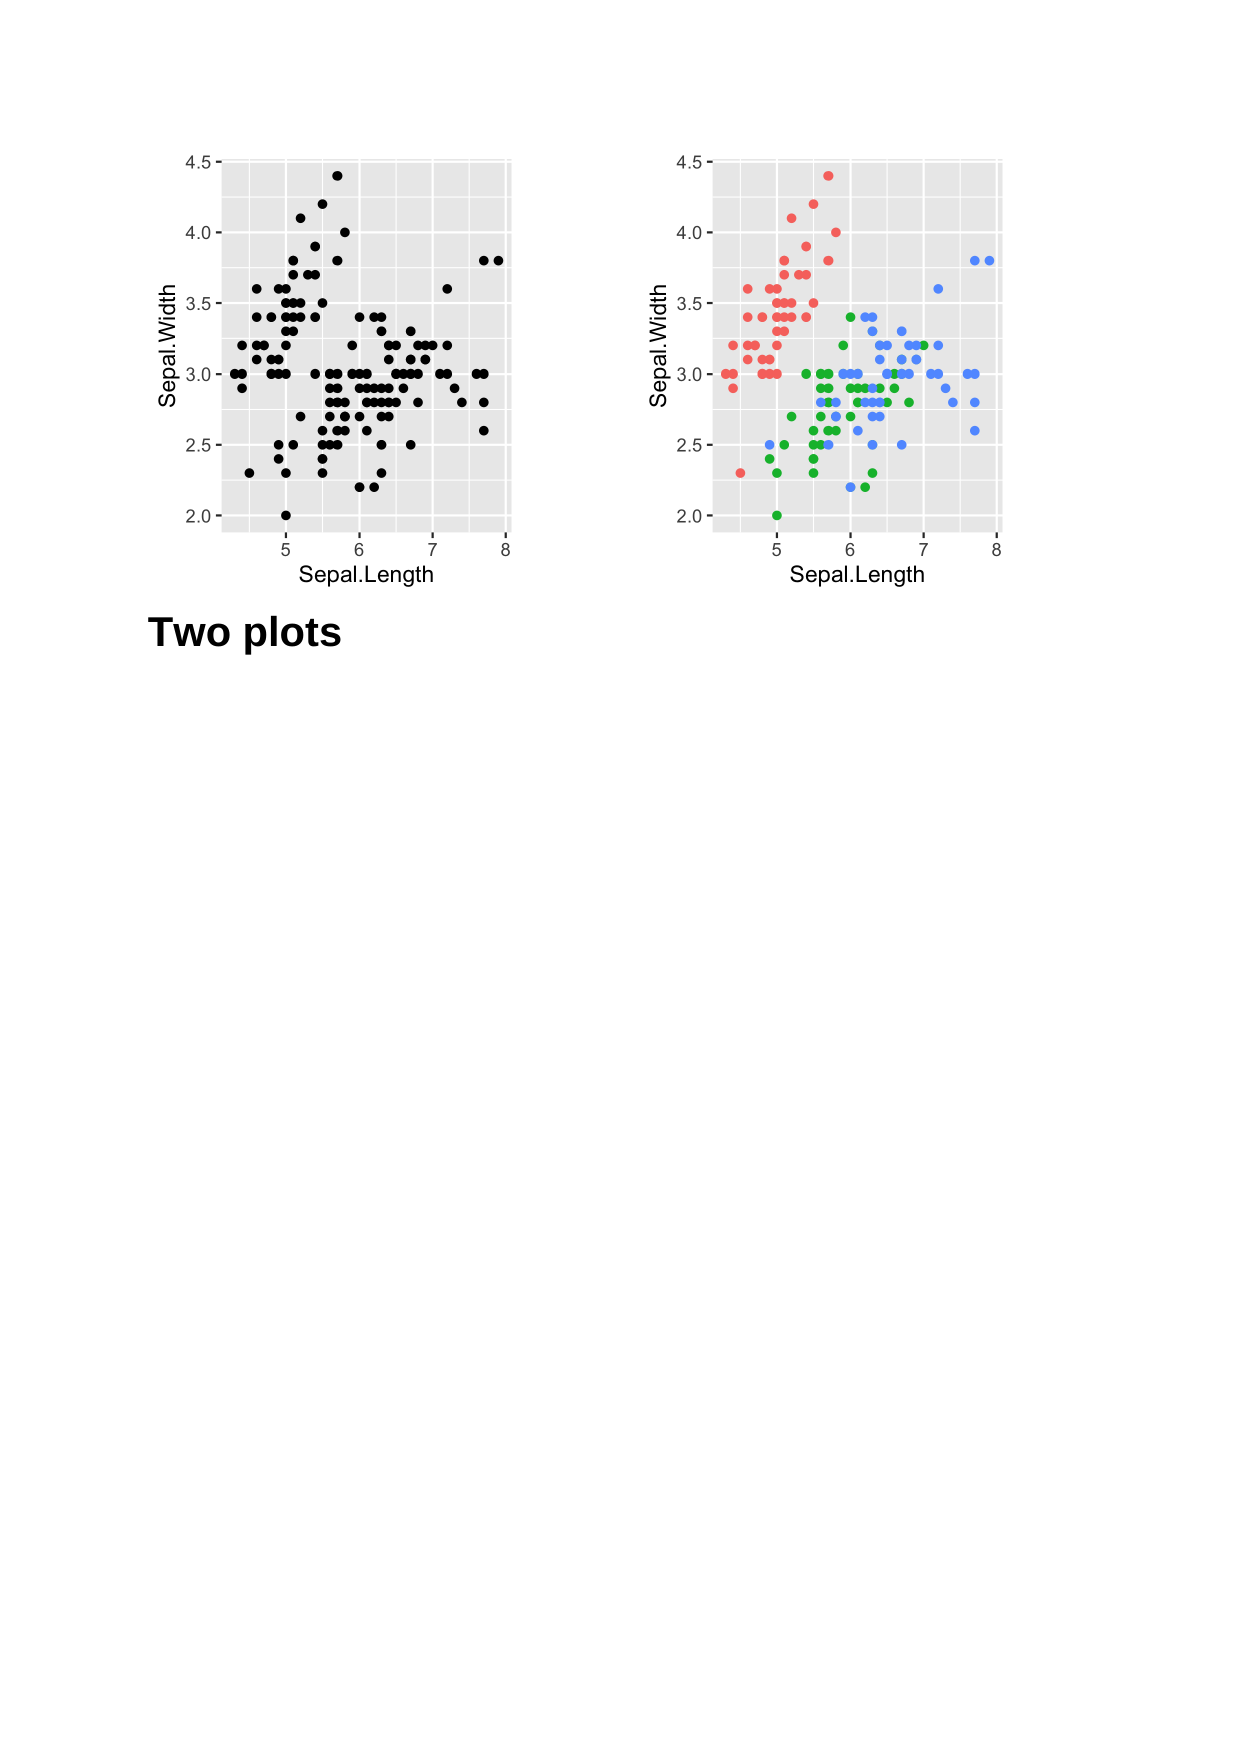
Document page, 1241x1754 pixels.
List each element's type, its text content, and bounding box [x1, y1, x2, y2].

picture [638, 147, 1014, 598]
picture [147, 147, 523, 598]
text Two plots [148, 626, 245, 651]
text Two plots [251, 626, 1093, 651]
